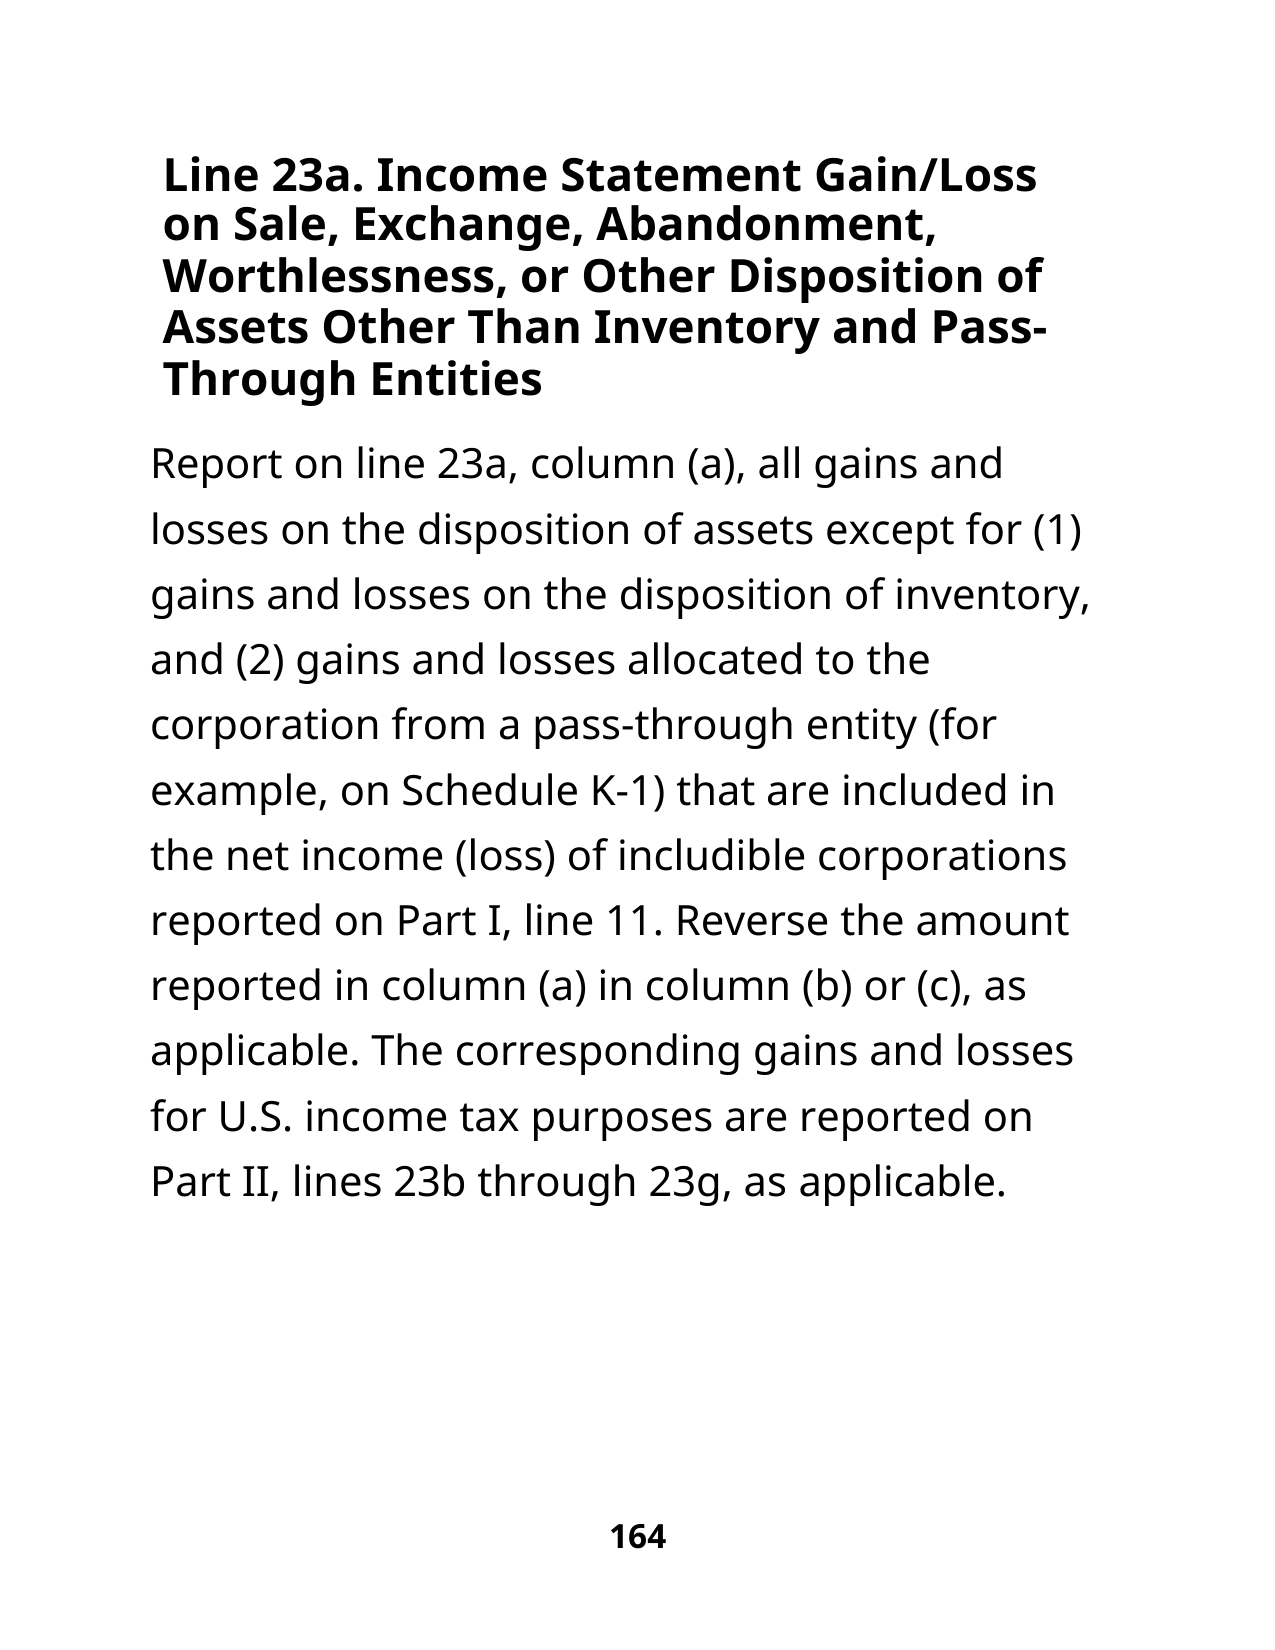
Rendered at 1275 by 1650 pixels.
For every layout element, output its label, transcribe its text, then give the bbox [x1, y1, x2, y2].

text Report on line 23a, column (a), all gains and losses on the disposition of assets except for (1) gains and losses on the disposition of inventory, and (2) gains and losses allocated to the corporation from a pass-through entity (for example, on Schedule K-1) that are included in the net income (loss) of includible corporations reported on Part I, line 11. Reverse the amount reported in column (a) in column (b) or (c), as applicable. The corresponding gains and losses for U.S. income tax purposes are reported on Part II, lines 23b through 23g, as applicable. [150, 434, 1125, 1208]
subtitle Line 23a. Income Statement Gain/Loss on Sale, Exchange, Abandonment, Worthlessness, or Other Disposition of Assets Other Than Inventory and Pass-Through Entities [162, 150, 1101, 409]
